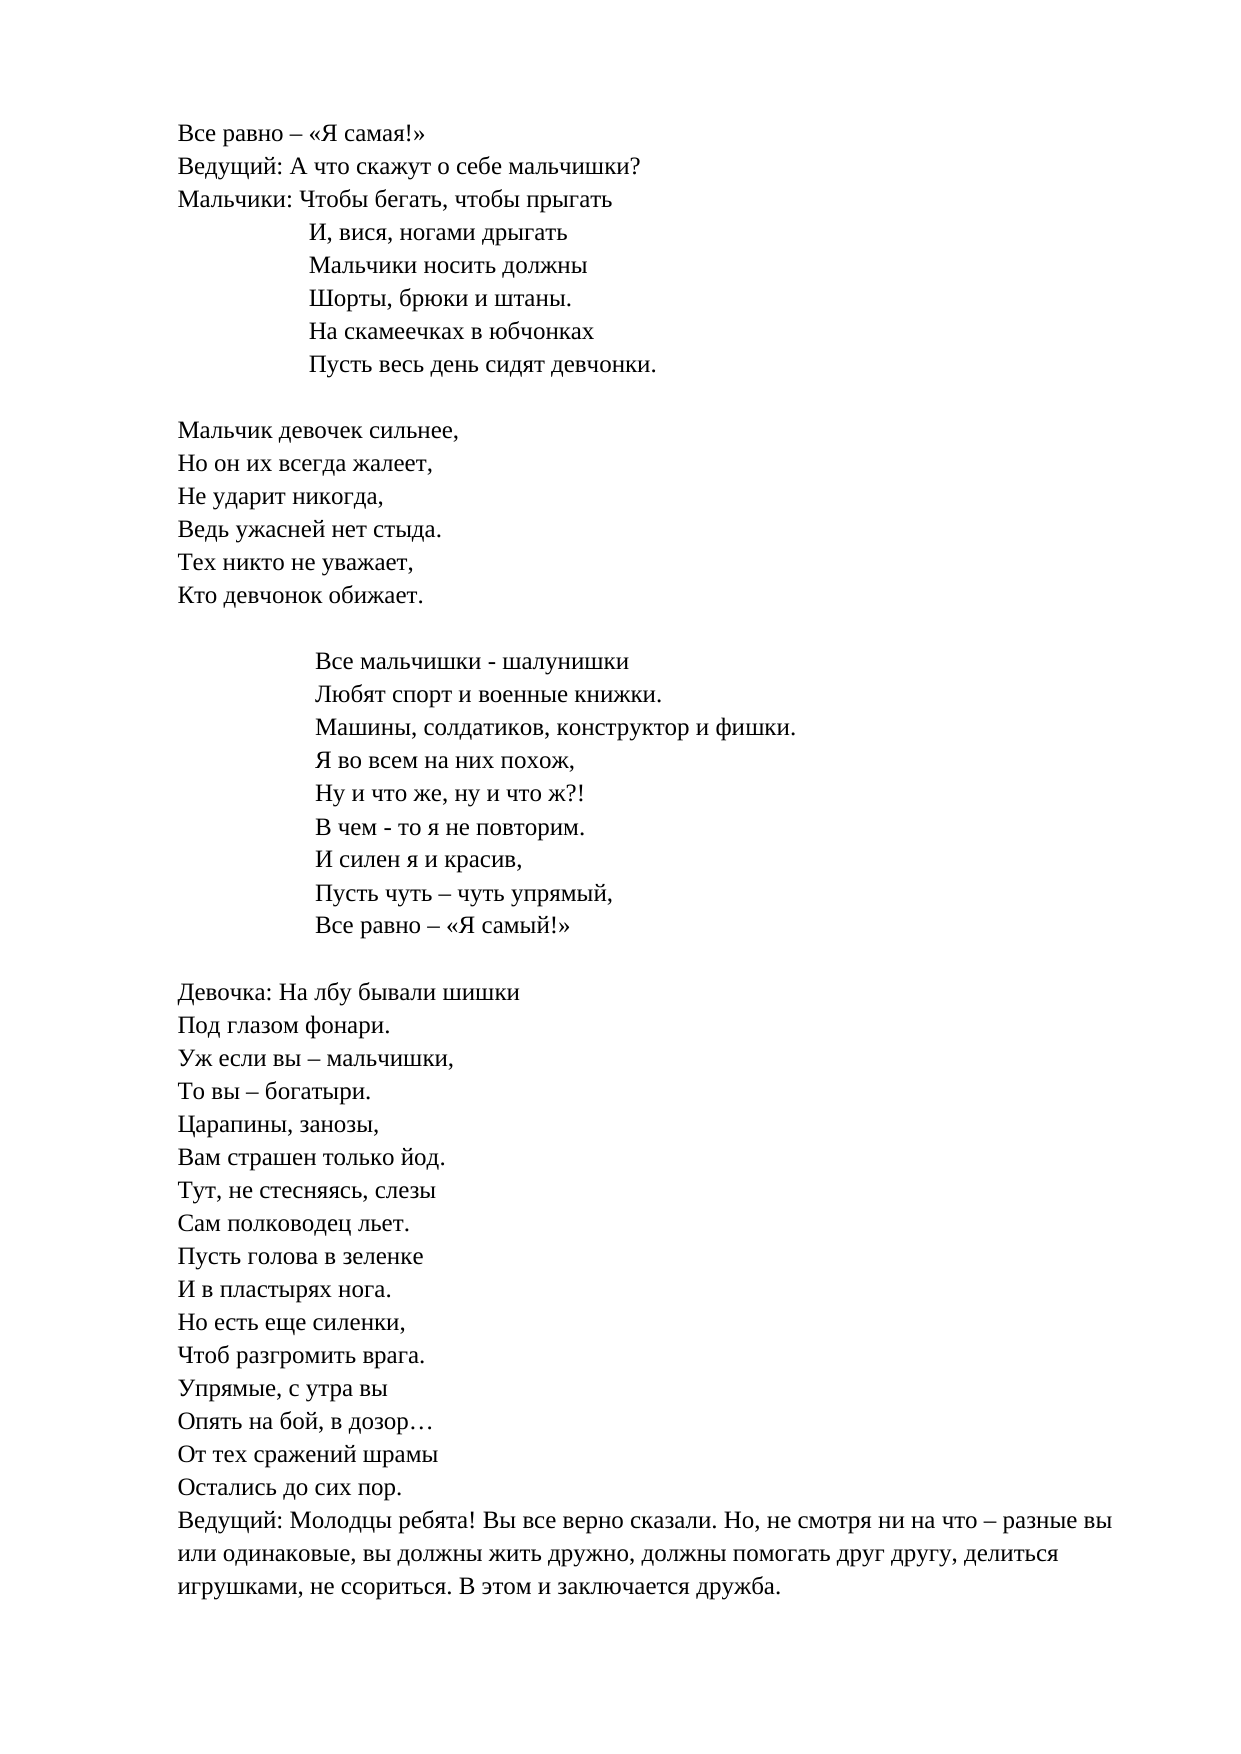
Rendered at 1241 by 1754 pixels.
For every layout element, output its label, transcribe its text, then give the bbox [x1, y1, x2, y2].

text Ведущий: А что скажут о себе мальчишки? [177, 151, 1152, 180]
text Остались до сих пор. [177, 1472, 1152, 1501]
text Сам полководец льет. [177, 1208, 1152, 1237]
text Мальчик девочек сильнее, [177, 415, 1152, 444]
text Все равно – «Я самая!» [177, 118, 1152, 147]
text Опять на бой, в дозор… [177, 1406, 1152, 1435]
text Машины, солдатиков, конструктор и фишки. [177, 712, 1152, 741]
text Шорты, брюки и штаны. [177, 283, 1152, 312]
text Под глазом фонари. [177, 1010, 1152, 1038]
text Ну и что же, ну и что ж?! [177, 778, 1152, 807]
text Кто девчонок обижает. [177, 580, 1152, 609]
text В чем - то я не повторим. [177, 812, 1152, 840]
text И, вися, ногами дрыгать [177, 217, 1152, 246]
text Чтоб разгромить врага. [177, 1340, 1152, 1369]
text И силен я и красив, [177, 844, 1152, 873]
text На скамеечках в юбчонках [177, 316, 1152, 345]
text Пусть весь день сидят девчонки. [177, 349, 1152, 378]
text Я во всем на них похож, [177, 746, 1152, 774]
text То вы – богатыри. [177, 1076, 1152, 1104]
text Пусть голова в зеленке [177, 1241, 1152, 1269]
text Ведь ужасней нет стыда. [177, 514, 1152, 543]
text Мальчики носить должны [177, 250, 1152, 279]
text Но он их всегда жалеет, [177, 448, 1152, 477]
text Тех никто не уважает, [177, 547, 1152, 576]
text Упрямые, с утра вы [177, 1373, 1152, 1402]
text Мальчики: Чтобы бегать, чтобы прыгать [177, 184, 1152, 213]
text Девочка: На лбу бывали шишки [177, 977, 1152, 1005]
text Любят спорт и военные книжки. [177, 679, 1152, 708]
text Царапины, занозы, [177, 1109, 1152, 1137]
text Вам страшен только йод. [177, 1142, 1152, 1171]
text Уж если вы – мальчишки, [177, 1043, 1152, 1071]
text И в пластырях нога. [177, 1274, 1152, 1303]
text Но есть еще силенки, [177, 1307, 1152, 1336]
text От тех сражений шрамы [177, 1439, 1152, 1468]
text Все мальчишки - шалунишки [177, 646, 1152, 675]
text Пусть чуть – чуть упрямый, [177, 878, 1152, 906]
text Тут, не стесняясь, слезы [177, 1175, 1152, 1203]
text Ведущий: Молодцы ребята! Вы все верно сказали. Но, не смотря ни на что – разные вы или одинаковые, вы должны жить дружно, должны помогать друг другу, делиться игрушками, не ссориться. В этом и заключается дружба. [177, 1505, 1152, 1600]
text Не ударит никогда, [177, 481, 1152, 510]
text Все равно – «Я самый!» [177, 911, 1152, 939]
